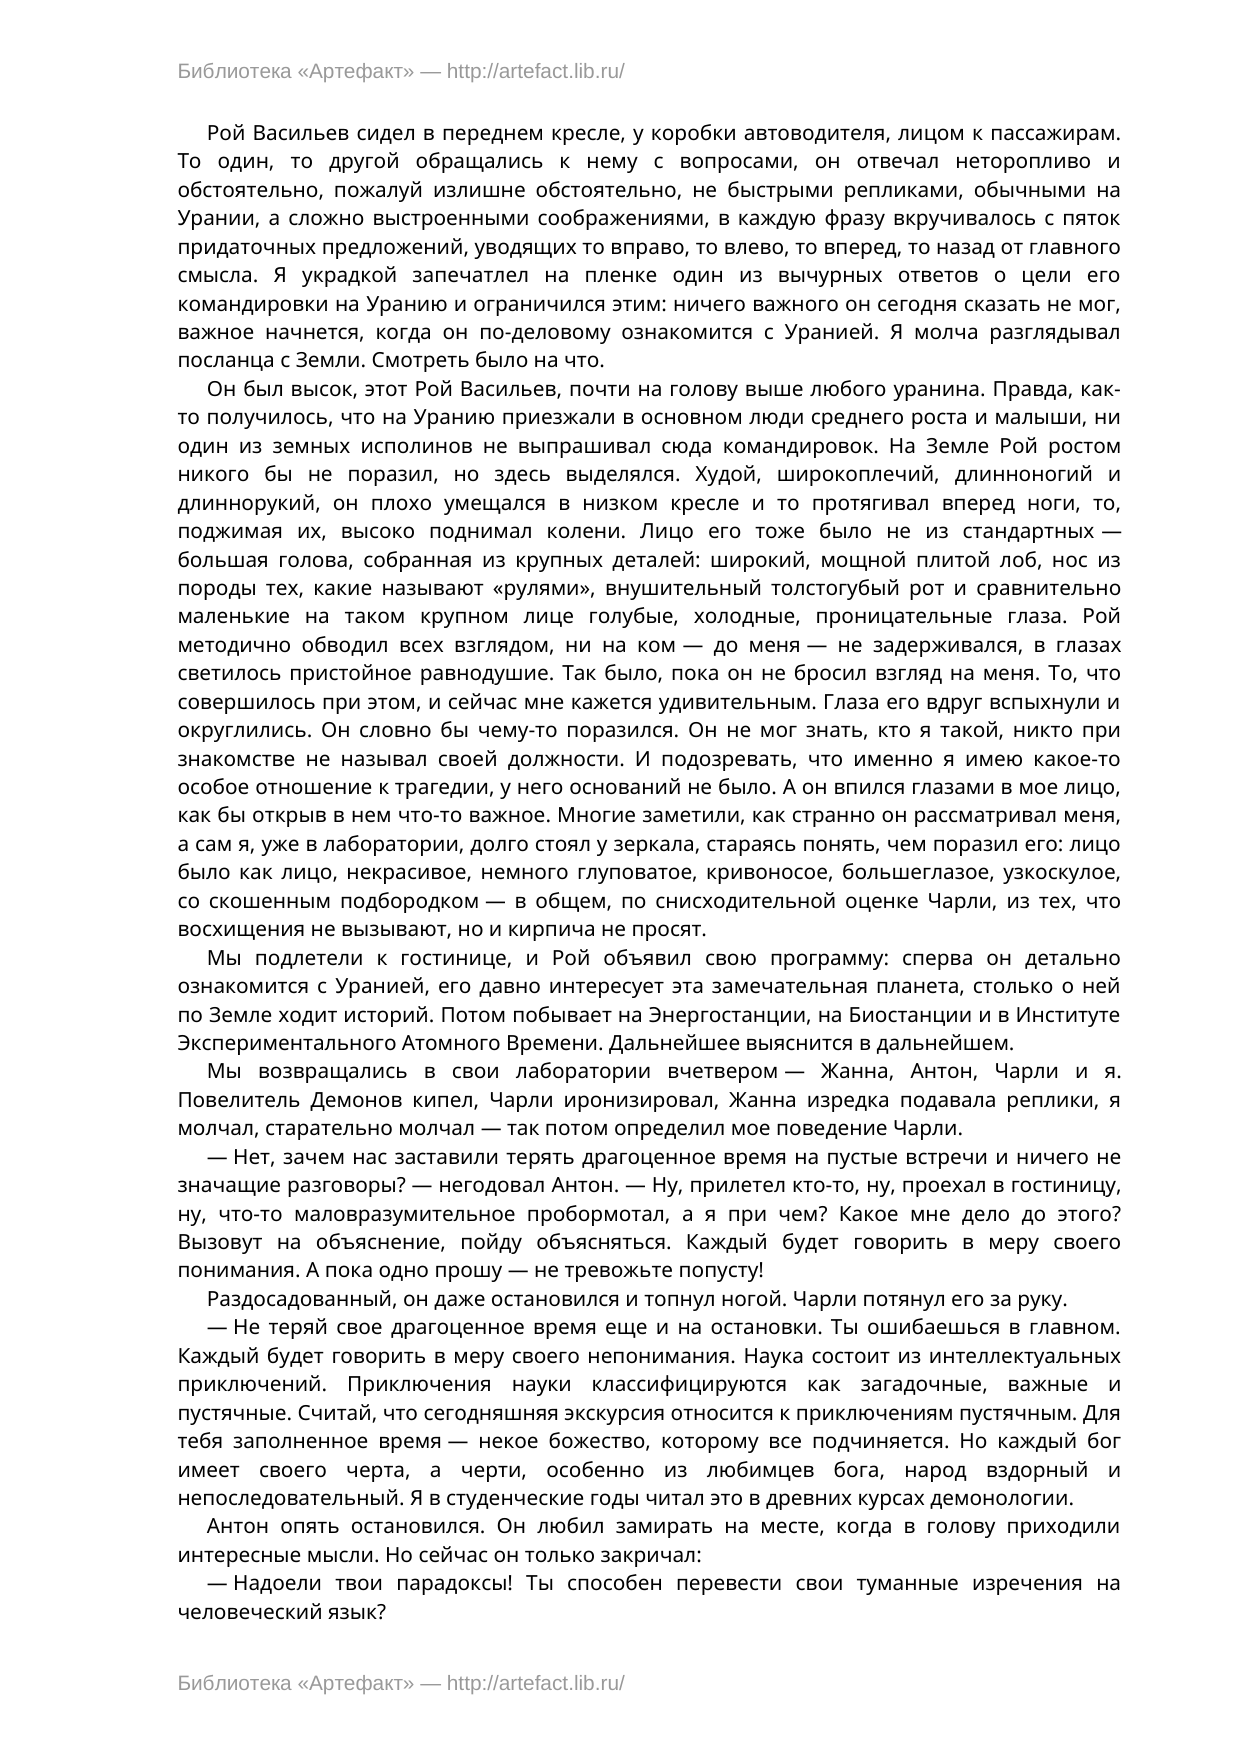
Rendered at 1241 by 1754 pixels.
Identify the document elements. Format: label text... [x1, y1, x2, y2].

text — Нет, зачем нас заставили терять драгоценное время на пустые встречи и ничего не значащие разговоры? — негодовал Антон. — Ну, прилетел кто-то, ну, проехал в гостиницу, ну, что-то маловразумительное пробормотал, а я при чем? Какое мне дело до этого? Вызовут на объяснение, пойду объясняться. Каждый будет говорить в меру своего понимания. А пока одно прошу — не тревожьте попусту! [177, 1142, 1122, 1284]
text — Надоели твои парадоксы! Ты способен перевести свои туманные изречения на человеческий язык? [177, 1568, 1122, 1625]
text Антон опять остановился. Он любил замирать на месте, когда в голову приходили интересные мысли. Но сейчас он только закричал: [177, 1512, 1122, 1568]
text Он был высок, этот Рой Васильев, почти на голову выше любого уранина. Правда, как-то получилось, что на Уранию приезжали в основном люди среднего роста и малыши, ни один из земных исполинов не выпрашивал сюда командировок. На Земле Рой ростом никого бы не поразил, но здесь выделялся. Худой, широкоплечий, длинноногий и длиннорукий, он плохо умещался в низком кресле и то протягивал вперед ноги, то, поджимая их, высоко поднимал колени. Лицо его тоже было не из стандартных — большая голова, собранная из крупных деталей: широкий, мощной плитой лоб, нос из породы тех, какие называют «рулями», внушительный толстогубый рот и сравнительно маленькие на таком крупном лице голубые, холодные, проницательные глаза. Рой методично обводил всех взглядом, ни на ком — до меня — не задерживался, в глазах светилось пристойное равнодушие. Так было, пока он не бросил взгляд на меня. То, что совершилось при этом, и сейчас мне кажется удивительным. Глаза его вдруг вспыхнули и округлились. Он словно бы чему-то поразился. Он не мог знать, кто я такой, никто при знакомстве не называл своей должности. И подозревать, что именно я имею какое-то особое отношение к трагедии, у него оснований не было. А он впился глазами в мое лицо, как бы открыв в нем что-то важное. Многие заметили, как странно он рассматривал меня, а сам я, уже в лаборатории, долго стоял у зеркала, стараясь понять, чем поразил его: лицо было как лицо, некрасивое, немного глуповатое, кривоносое, большеглазое, узкоскулое, со скошенным подбородком — в общем, по снисходительной оценке Чарли, из тех, что восхищения не вызывают, но и кирпича не просят. [177, 374, 1122, 943]
text — Не теряй свое драгоценное время еще и на остановки. Ты ошибаешься в главном. Каждый будет говорить в меру своего непонимания. Наука состоит из интеллектуальных приключений. Приключения науки классифицируются как загадочные, важные и пустячные. Считай, что сегодняшняя экскурсия относится к приключениям пустячным. Для тебя заполненное время — некое божество, которому все подчиняется. Но каждый бог имеет своего черта, а черти, особенно из любимцев бога, народ вздорный и непоследовательный. Я в студенческие годы читал это в древних курсах демонологии. [177, 1312, 1122, 1512]
text Раздосадованный, он даже остановился и топнул ногой. Чарли потянул его за руку. [177, 1284, 1122, 1312]
text Рой Васильев сидел в переднем кресле, у коробки автоводителя, лицом к пассажирам. То один, то другой обращались к нему с вопросами, он отвечал неторопливо и обстоятельно, пожалуй излишне обстоятельно, не быстрыми репликами, обычными на Урании, а сложно выстроенными соображениями, в каждую фразу вкручивалось с пяток придаточных предложений, уводящих то вправо, то влево, то вперед, то назад от главного смысла. Я украдкой запечатлел на пленке один из вычурных ответов о цели его командировки на Уранию и ограничился этим: ничего важного он сегодня сказать не мог, важное начнется, когда он по-деловому ознакомится с Уранией. Я молча разглядывал посланца с Земли. Смотреть было на что. [177, 118, 1122, 374]
text Мы подлетели к гостинице, и Рой объявил свою программу: сперва он детально ознакомится с Уранией, его давно интересует эта замечательная планета, столько о ней по Земле ходит историй. Потом побывает на Энергостанции, на Биостанции и в Институте Экспериментального Атомного Времени. Дальнейшее выяснится в дальнейшем. [177, 943, 1122, 1057]
text Мы возвращались в свои лаборатории вчетвером — Жанна, Антон, Чарли и я. Повелитель Демонов кипел, Чарли иронизировал, Жанна изредка подавала реплики, я молчал, старательно молчал — так потом определил мое поведение Чарли. [177, 1057, 1122, 1142]
